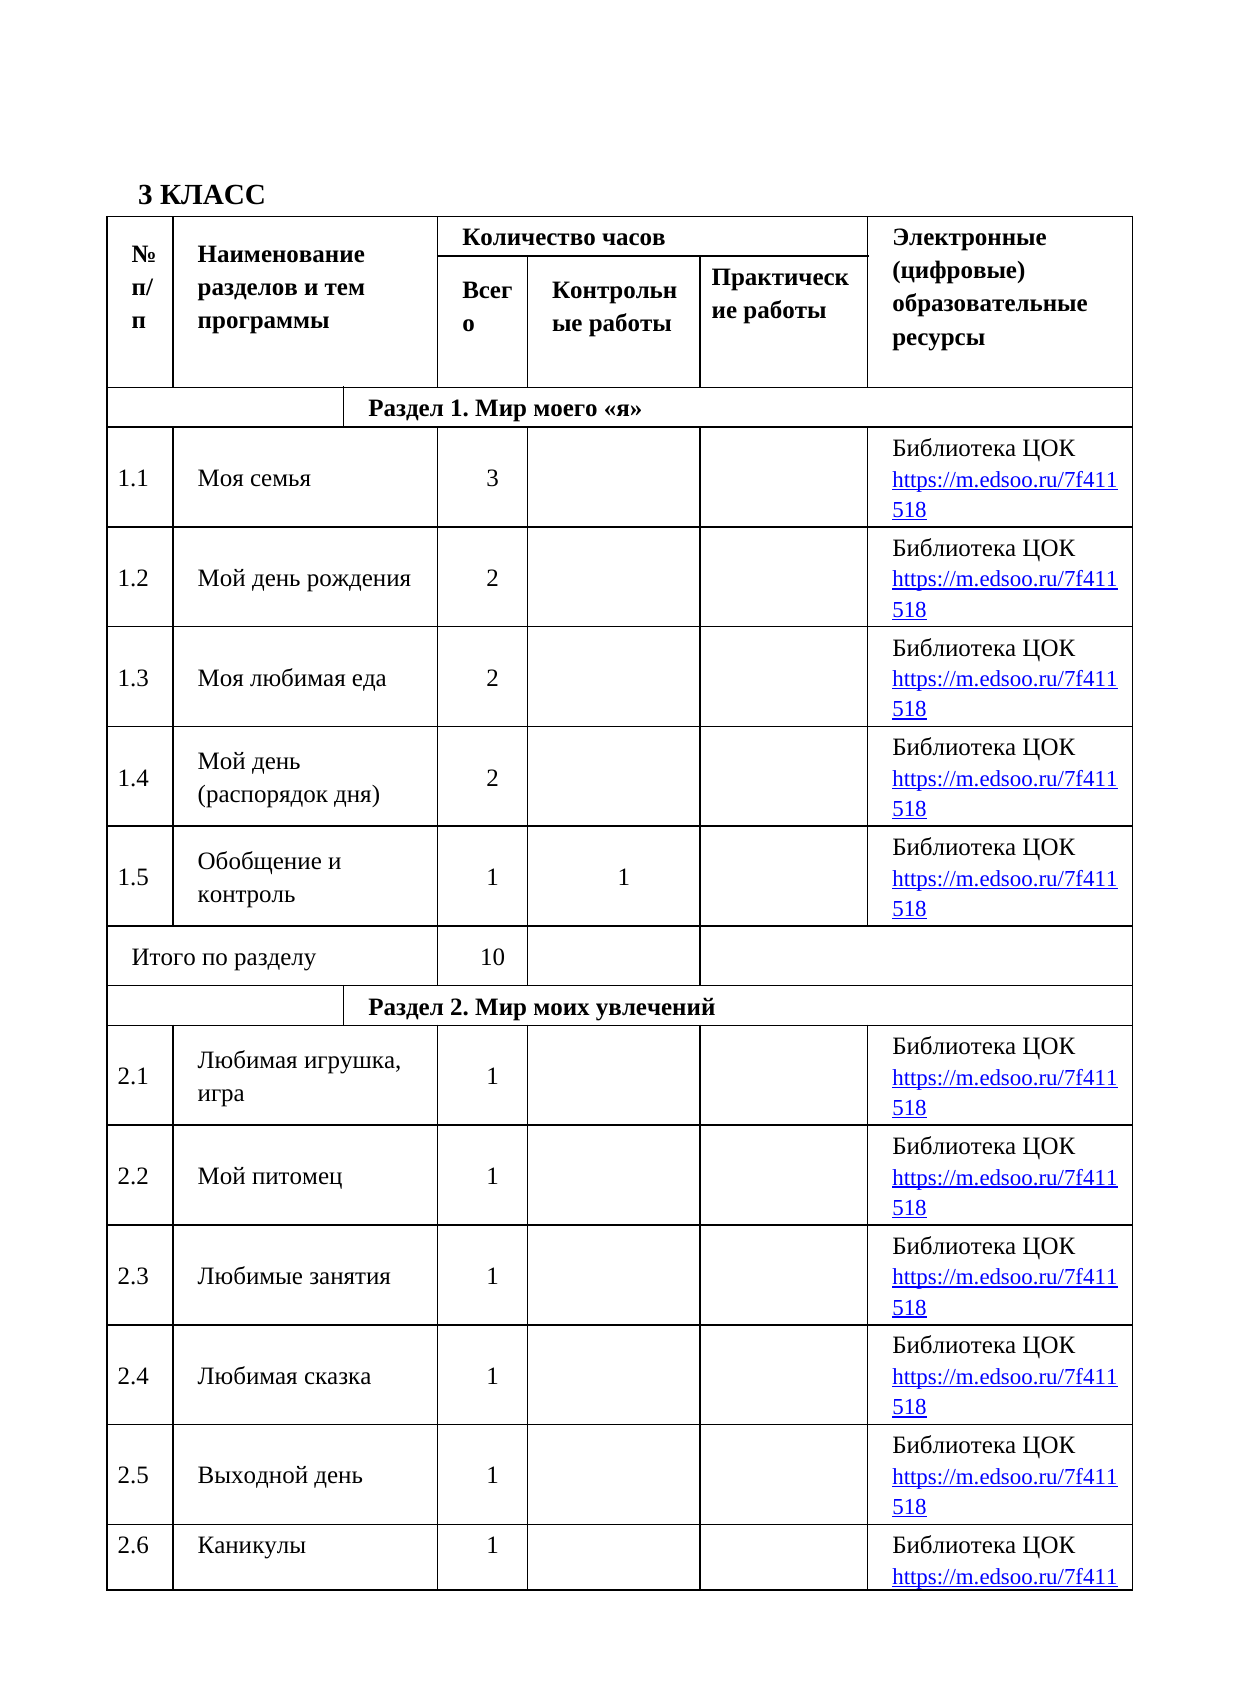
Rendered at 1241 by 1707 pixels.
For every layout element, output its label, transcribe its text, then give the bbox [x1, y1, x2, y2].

table_cell Обобщение и контроль [174, 827, 437, 925]
table_cell [701, 1026, 867, 1124]
table_cell 2.5 [108, 1425, 172, 1523]
table_cell Раздел 1. Мир моего «я» [344, 388, 1132, 426]
table_cell 2 [438, 727, 527, 825]
table_cell [528, 1026, 699, 1124]
table_cell 1 [528, 827, 699, 925]
table_cell Библиотека ЦОК https://m.edsoo.ru/7f411518 [868, 1126, 1132, 1224]
table_cell [701, 1525, 867, 1589]
table_cell Итого по разделу [108, 927, 437, 985]
table_cell [528, 428, 699, 526]
table_cell 3 [438, 428, 527, 526]
table_cell [701, 528, 867, 626]
table_cell Библиотека ЦОК https://m.edsoo.ru/7f411518 [868, 1226, 1132, 1324]
table_cell 2.3 [108, 1226, 172, 1324]
table_cell 2.2 [108, 1126, 172, 1224]
table_cell Любимая сказка [174, 1326, 437, 1424]
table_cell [868, 1425, 1132, 1523]
table_cell [108, 986, 343, 1024]
table_cell Всего [438, 257, 527, 386]
table_cell Мой день (распорядок дня) [174, 727, 437, 825]
table_cell 2 [438, 627, 527, 726]
text 3 КЛАСС [131, 177, 1122, 211]
table_cell 2 [438, 528, 527, 626]
table_cell [528, 1126, 699, 1224]
table_cell 2.4 [108, 1326, 172, 1424]
table_cell Моя любимая еда [174, 627, 437, 726]
table_cell Любимые занятия [174, 1226, 437, 1324]
table_cell 1 [438, 1326, 527, 1424]
table_cell Библиотека ЦОК https://m.edsoo.ru/7f411518 [868, 727, 1132, 825]
table_cell [528, 1525, 699, 1589]
table_header Наименование разделов и тем программы [174, 217, 437, 386]
table_cell Библиотека ЦОК https://m.edsoo.ru/7f411518 [868, 827, 1132, 925]
table_cell Каникулы [174, 1525, 437, 1589]
table_cell 2.1 [108, 1026, 172, 1124]
table_cell 1.4 [108, 727, 172, 825]
table_cell [701, 1326, 867, 1424]
table_cell [701, 1126, 867, 1224]
table_cell [528, 627, 699, 726]
table_cell [701, 627, 867, 726]
table_cell [528, 528, 699, 626]
table_header № п/п [108, 217, 172, 386]
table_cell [868, 1525, 1132, 1589]
table_cell Библиотека ЦОК https://m.edsoo.ru/7f411518 [868, 428, 1132, 526]
table_cell Контрольные работы [528, 257, 699, 386]
table_cell [701, 1425, 867, 1523]
table_cell [701, 727, 867, 825]
table_cell 1.5 [108, 827, 172, 925]
table_cell 2.6 [108, 1525, 172, 1589]
table_cell Раздел 2. Мир моих увлечений [344, 986, 1132, 1024]
table_header Электронные (цифровые) образовательные ресурсы [868, 217, 1132, 386]
table_cell [701, 1226, 867, 1324]
table_cell Мой питомец [174, 1126, 437, 1224]
table_cell 1 [438, 1026, 527, 1124]
table_cell 1.2 [108, 528, 172, 626]
table_cell [528, 727, 699, 825]
table_cell Любимая игрушка, игра [174, 1026, 437, 1124]
table_cell Мой день рождения [174, 528, 437, 626]
table_cell [701, 428, 867, 526]
table_cell 1 [438, 1126, 527, 1224]
table_cell Практические работы [701, 257, 867, 386]
table_cell [528, 927, 699, 985]
table_cell Моя семья [174, 428, 437, 526]
table_cell Выходной день [174, 1425, 437, 1523]
table_cell 1 [438, 1226, 527, 1324]
table_cell 1.3 [108, 627, 172, 726]
table_cell [701, 827, 867, 925]
table_cell 1 [438, 1525, 527, 1589]
table_cell 1 [438, 827, 527, 925]
table_cell [701, 927, 1132, 985]
table_cell [528, 1326, 699, 1424]
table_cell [868, 1326, 1132, 1424]
table_cell 1 [438, 1425, 527, 1523]
table_cell Библиотека ЦОК https://m.edsoo.ru/7f411518 [868, 528, 1132, 626]
table_cell 1.1 [108, 428, 172, 526]
table_header Количество часов [438, 217, 867, 255]
table_cell [108, 388, 343, 426]
table_cell 10 [438, 927, 527, 985]
table_cell Библиотека ЦОК https://m.edsoo.ru/7f411518 [868, 627, 1132, 726]
table_cell [528, 1425, 699, 1523]
table_cell [528, 1226, 699, 1324]
table_cell Библиотека ЦОК https://m.edsoo.ru/7f411518 [868, 1026, 1132, 1124]
